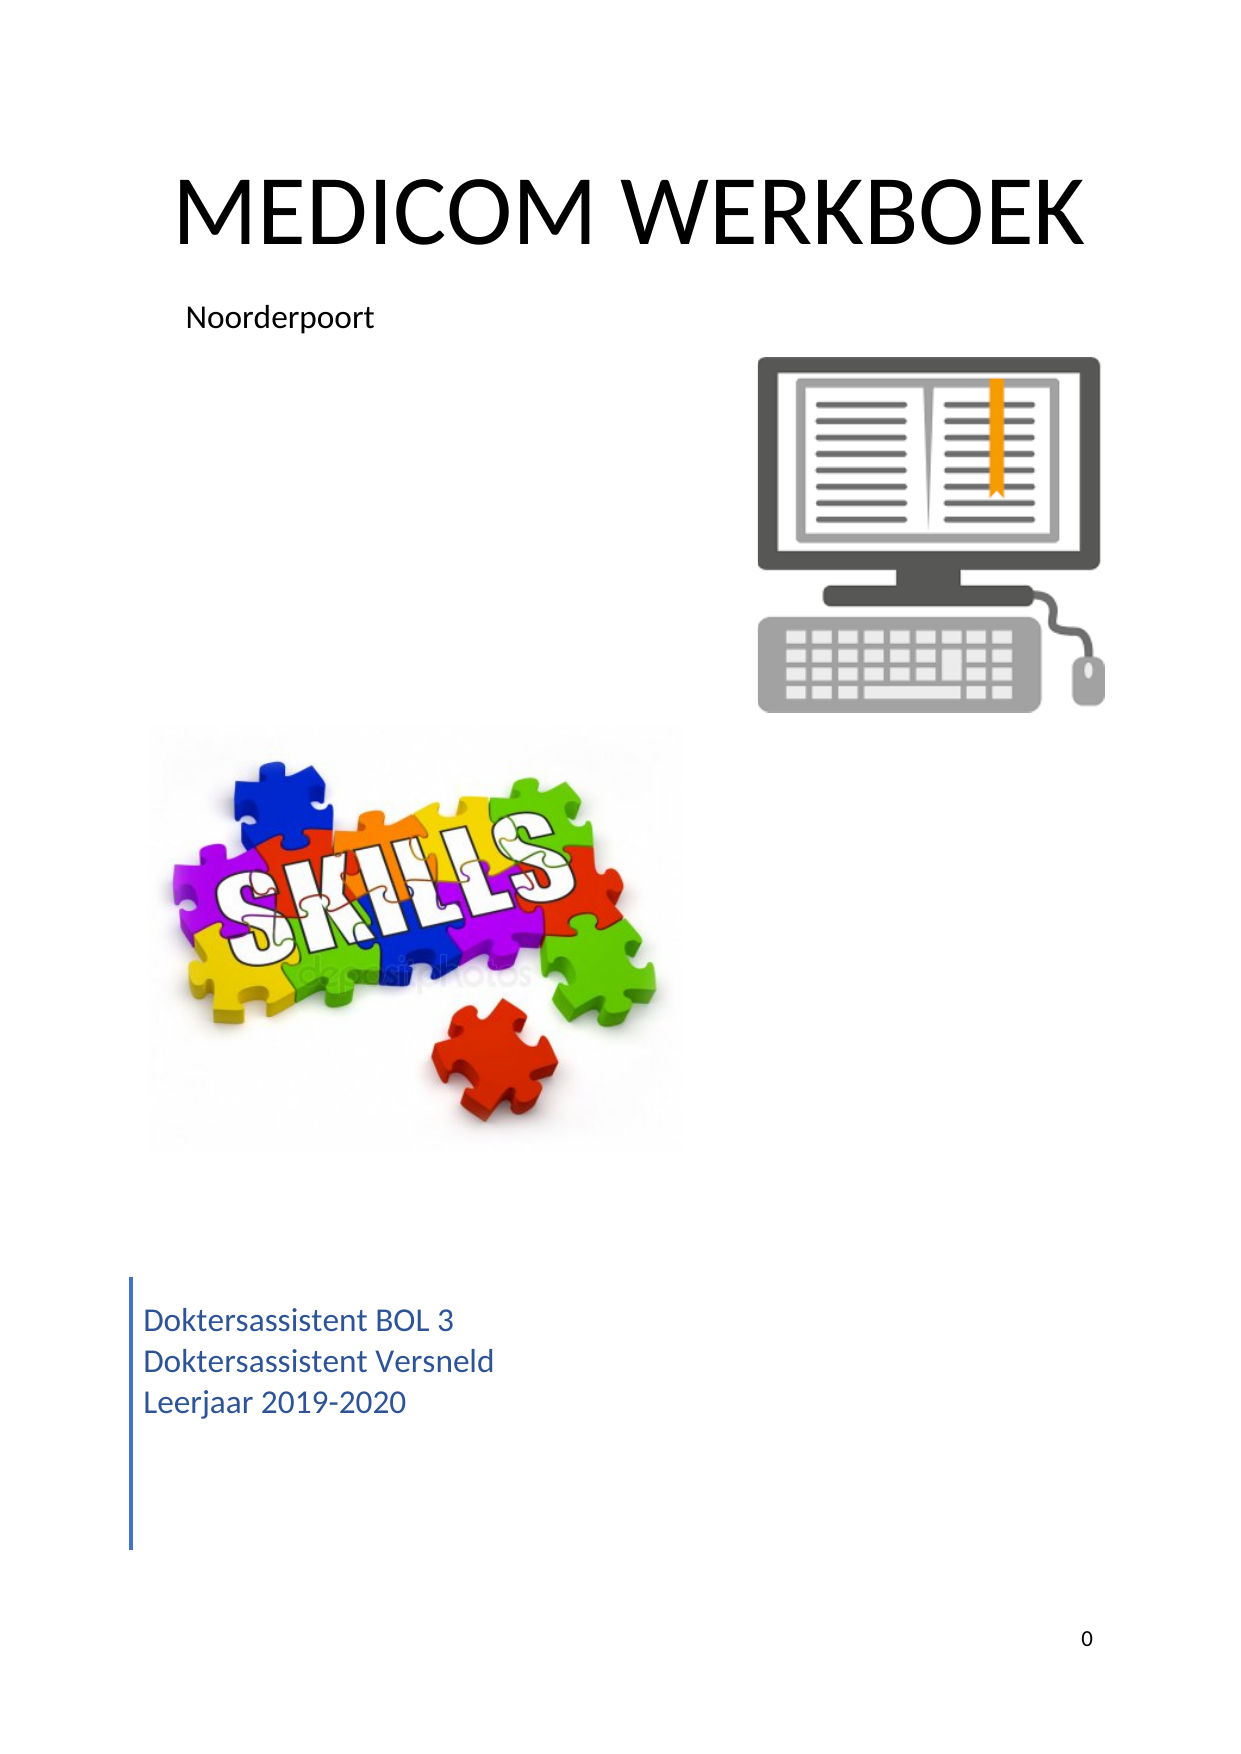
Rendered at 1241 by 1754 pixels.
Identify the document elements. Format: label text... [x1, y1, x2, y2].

text MEDICOM WERKBOEK [148, 148, 1093, 270]
picture [757, 357, 1105, 713]
picture [147, 725, 683, 1153]
